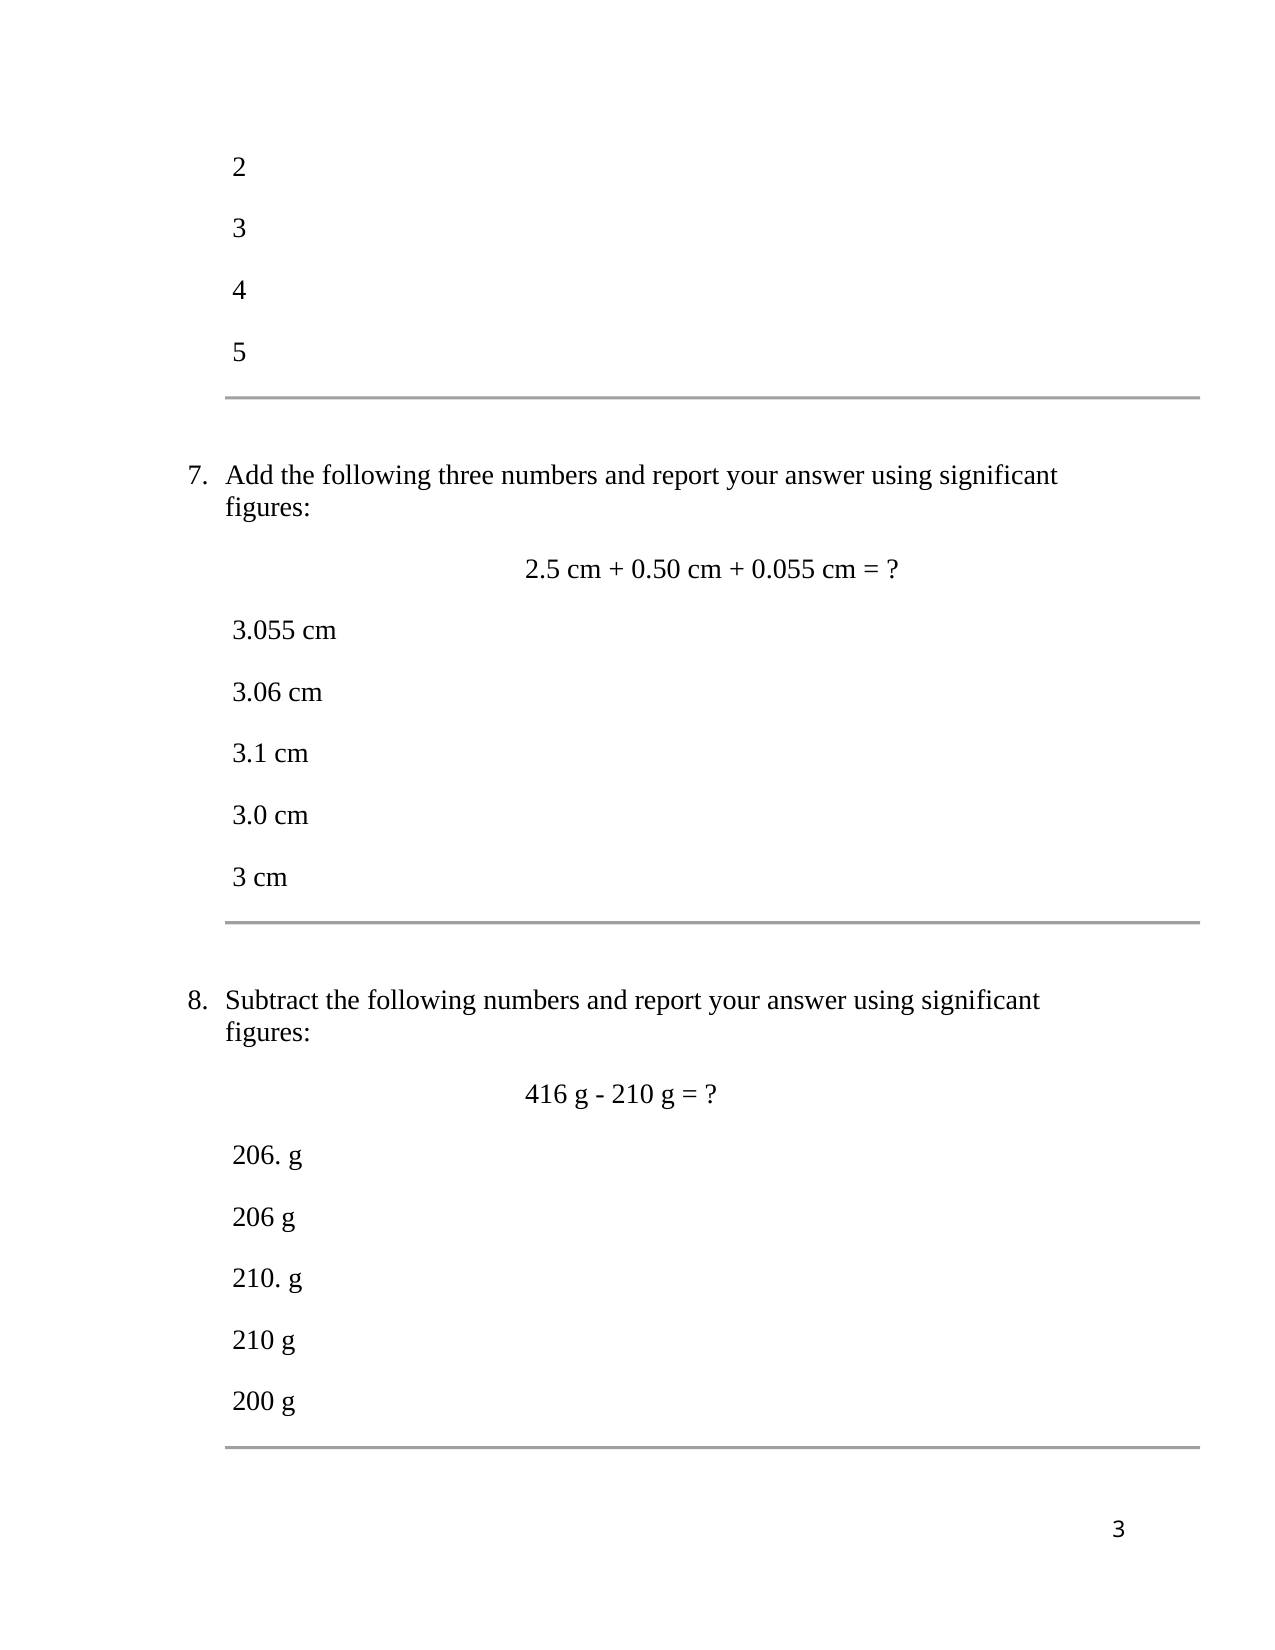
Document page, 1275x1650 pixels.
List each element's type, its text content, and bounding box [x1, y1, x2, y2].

text 206. g [225, 1138, 1125, 1171]
text 3 [225, 212, 1125, 244]
text 5 [225, 335, 1125, 367]
text 2.5 cm + 0.50 cm + 0.055 cm = ? [525, 552, 1125, 584]
text 210. g [225, 1261, 1125, 1294]
text 3.06 cm [225, 675, 1125, 707]
text 3.055 cm [225, 613, 1125, 646]
text 3.0 cm [225, 798, 1125, 830]
text 416 g - 210 g = ? [525, 1077, 1125, 1109]
list Subtract the following numbers and report your answer using significant figures: [187, 983, 1125, 1047]
text 2 [225, 150, 1125, 182]
list Add the following three numbers and report your answer using significant figures: [187, 458, 1125, 523]
text 3 cm [225, 859, 1125, 892]
text 206 g [225, 1200, 1125, 1232]
text 200 g [225, 1384, 1125, 1417]
text 4 [225, 273, 1125, 306]
text 3.1 cm [225, 736, 1125, 769]
text 210 g [225, 1323, 1125, 1355]
